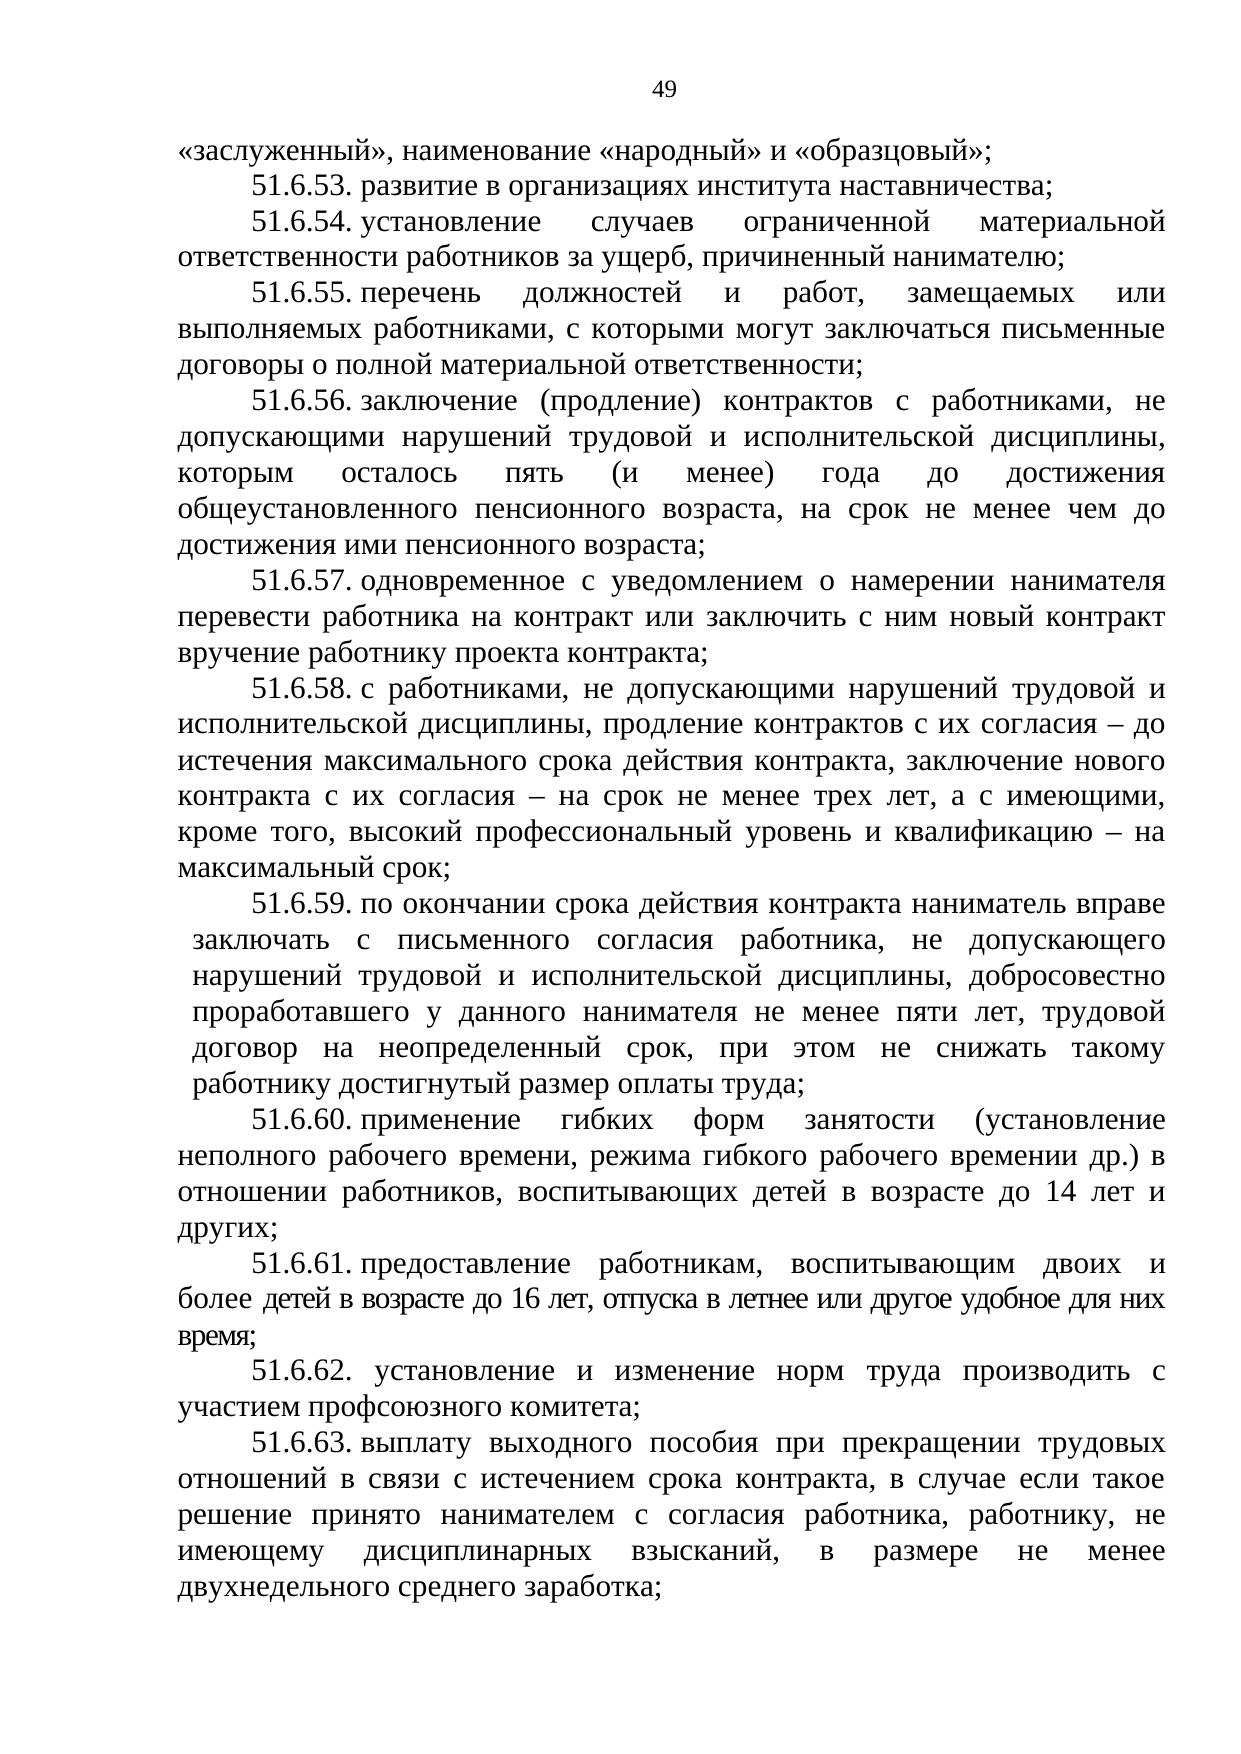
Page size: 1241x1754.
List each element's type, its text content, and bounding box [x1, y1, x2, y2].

text 51.6.58. с работниками, не допускающими нарушений трудовой и исполнительской дисциплины, продление контрактов с их согласия – до истечения максимального срока действия контракта, заключение нового контракта с их согласия – на срок не менее трех лет, а с имеющими, кроме того, высокий профессиональный уровень и квалификацию – на максимальный срок; [177, 669, 1166, 884]
text 51.6.59. по окончании срока действия контракта наниматель вправе заключать с письменного согласия работника, не допускающего нарушений трудовой и исполнительской дисциплины, добросовестно проработавшего у данного нанимателя не менее пяти лет, трудовой договор на неопределенный срок, при этом не снижать такому работнику достигнутый размер оплаты труда; [192, 884, 1166, 1100]
text 51.6.56. заключение (продление) контрактов с работниками, не допускающими нарушений трудовой и исполнительской дисциплины, которым осталось пять (и менее) года до достижения общеустановленного пенсионного возраста, на срок не менее чем до достижения ими пенсионного возраста; [177, 381, 1166, 561]
text 51.6.54. установление случаев ограниченной материальной ответственности работников за ущерб, причиненный нанимателю; [177, 203, 1166, 273]
text 51.6.60. применение гибких форм занятости (установление неполного рабочего времени, режима гибкого рабочего времении др.) в отношении работников, воспитывающих детей в возрасте до 14 лет и других; [177, 1100, 1166, 1244]
text 51.6.55. перечень должностей и работ, замещаемых или выполняемых работниками, с которыми могут заключаться письменные договоры о полной материальной ответственности; [177, 273, 1166, 381]
text 51.6.62. установление и изменение норм труда производить с участием профсоюзного комитета; [177, 1352, 1166, 1423]
text 51.6.63. выплату выходного пособия при прекращении трудовых отношений в связи с истечением срока контракта, в случае если такое решение принято нанимателем с согласия работника, работнику, не имеющему дисциплинарных взысканий, в размере не менее двухнедельного среднего заработка; [177, 1423, 1166, 1603]
text 51.6.57. одновременное с уведомлением о намерении нанимателя перевести работника на контракт или заключить с ним новый контракт вручение работнику проекта контракта; [177, 561, 1166, 669]
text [177, 131, 1166, 167]
text 51.6.53. развитие в организациях института наставничества; [177, 167, 1166, 203]
text 51.6.61. предоставление работникам, воспитывающим двоих и более детей в возрасте до 16 лет, отпуска в летнее или другое удобное для них время; [177, 1244, 1166, 1352]
